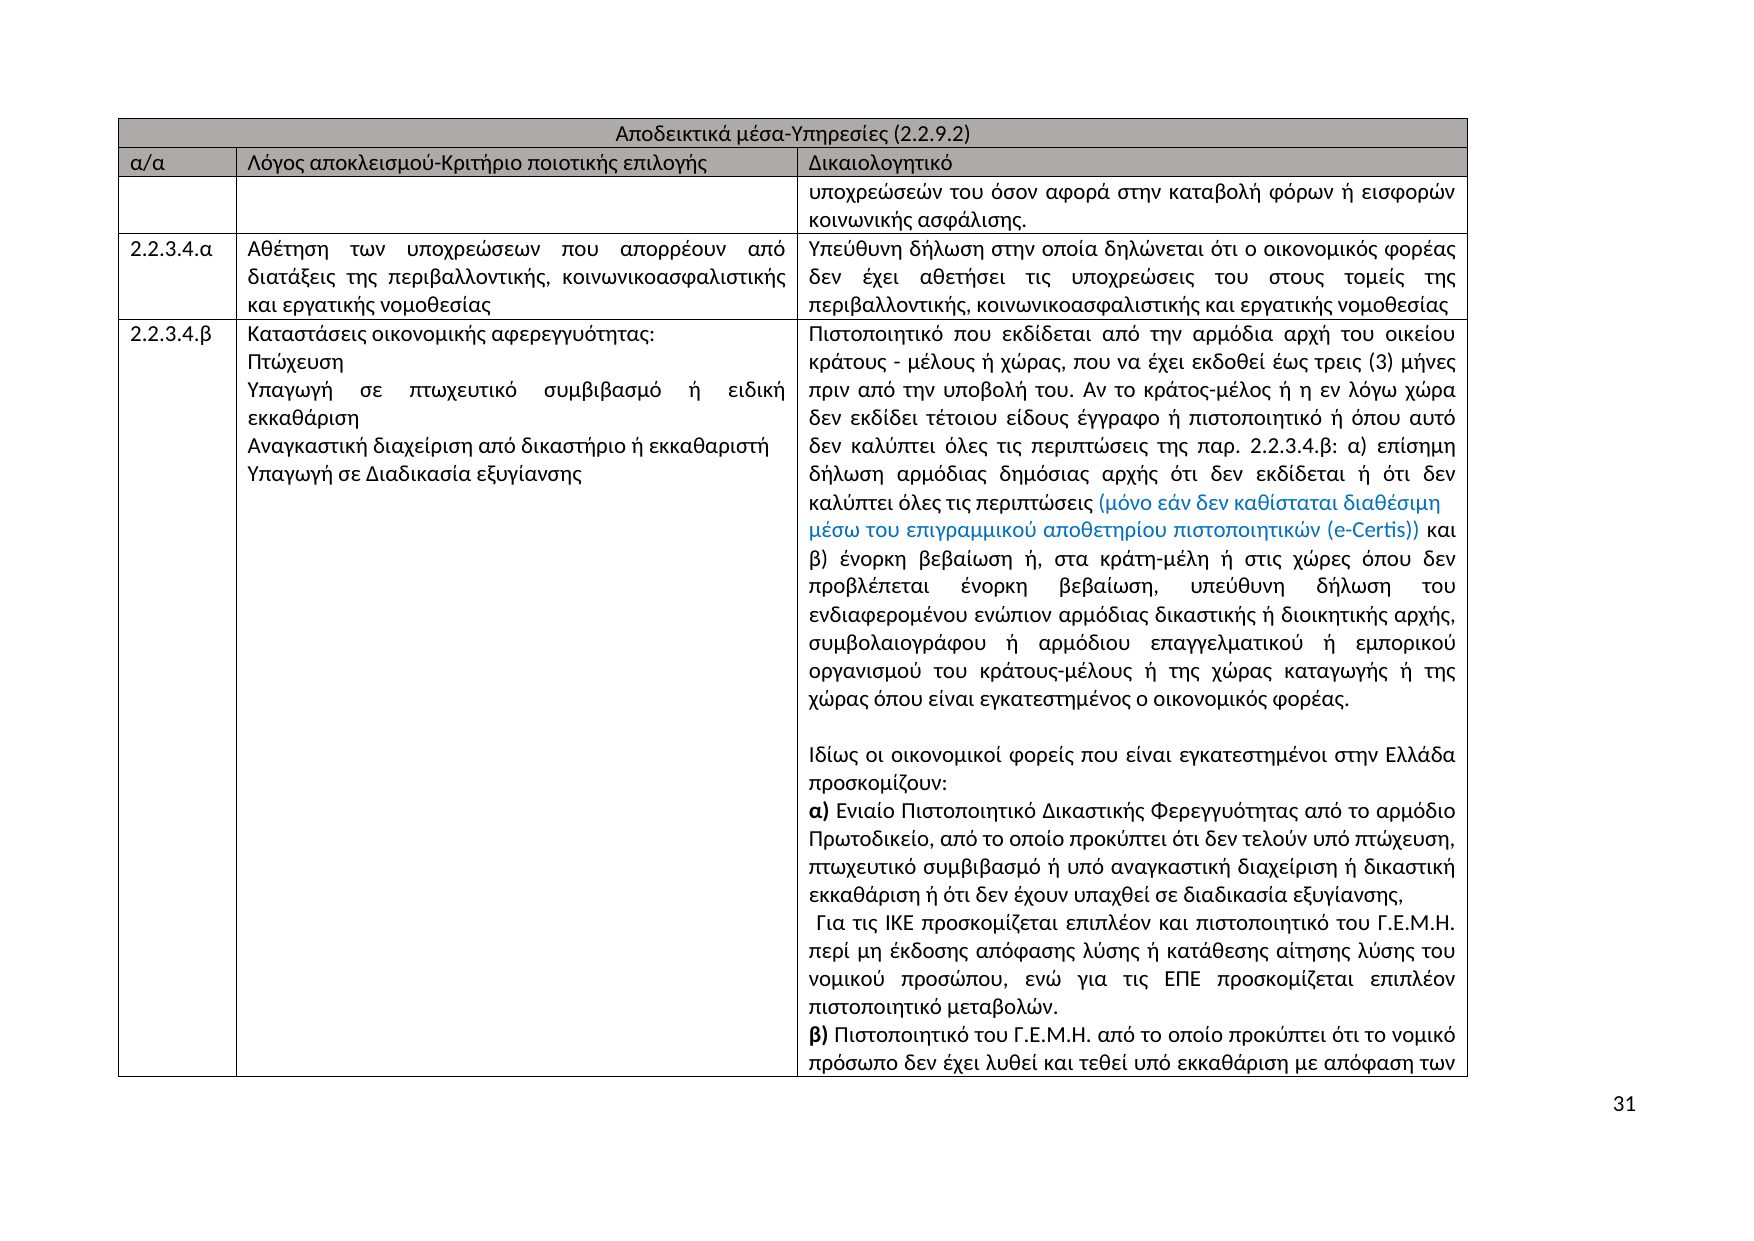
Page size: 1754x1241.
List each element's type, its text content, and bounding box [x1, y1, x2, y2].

table_cell α/α [119, 148, 236, 176]
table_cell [798, 320, 1467, 1076]
table_cell [237, 177, 797, 233]
table_cell Λόγος αποκλεισμού-Κριτήριο ποιοτικής επιλογής [237, 148, 797, 176]
table_cell Αθέτηση των υποχρεώσεων που απορρέουν από διατάξεις της περιβαλλοντικής, κοινωνικοασφαλιστικής και εργατικής νομοθεσίας [237, 234, 797, 318]
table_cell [237, 320, 797, 1076]
table_cell 2.2.3.4.β [119, 320, 236, 1076]
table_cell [798, 177, 1467, 233]
table_cell 2.2.3.4.α [119, 234, 236, 318]
table_header Αποδεικτικά μέσα-Υπηρεσίες (2.2.9.2) [119, 119, 1467, 147]
table_cell Υπεύθυνη δήλωση στην οποία δηλώνεται ότι ο οικονομικός φορέας δεν έχει αθετήσει τις υποχρεώσεις του στους τομείς της περιβαλλοντικής, κοινωνικοασφαλιστικής και εργατικής νομοθεσίας [798, 234, 1467, 318]
table_cell Δικαιολογητικό [798, 148, 1467, 176]
